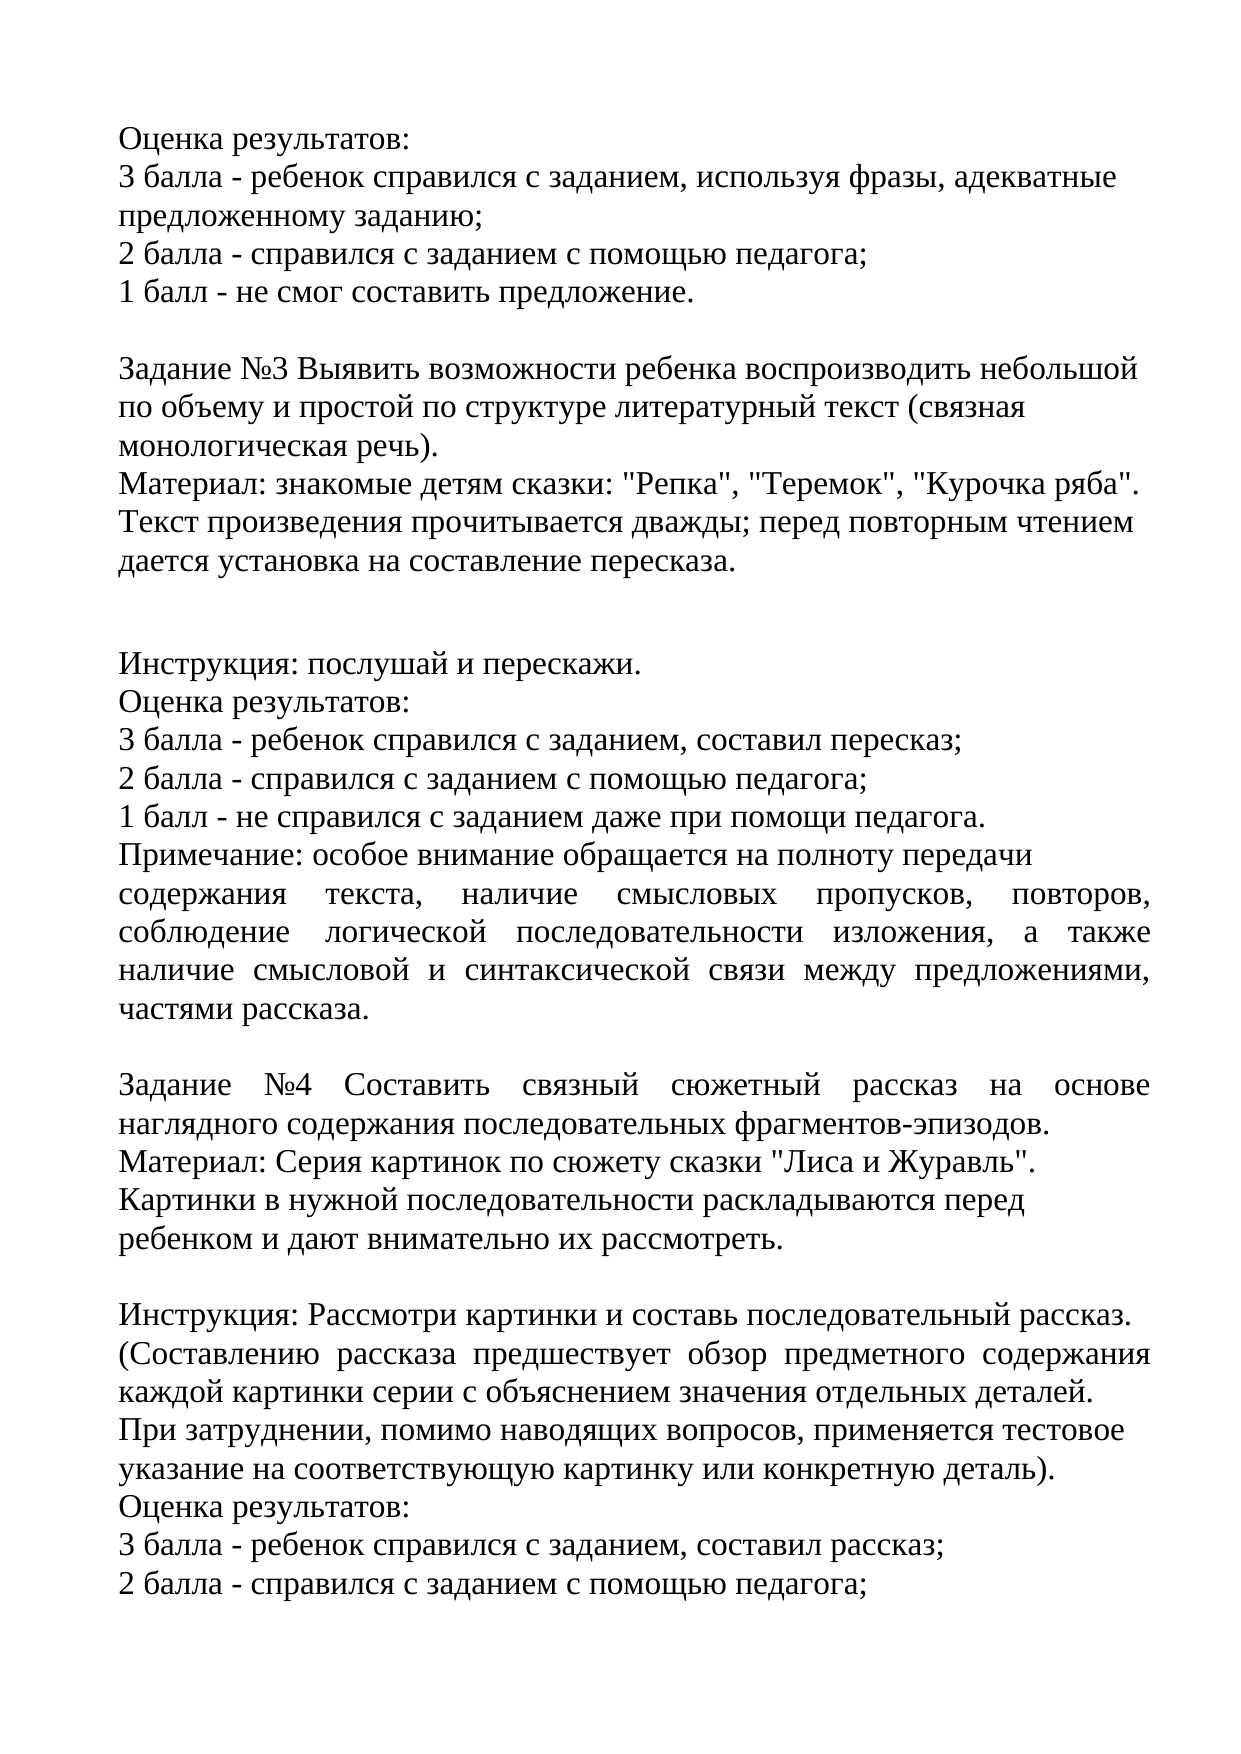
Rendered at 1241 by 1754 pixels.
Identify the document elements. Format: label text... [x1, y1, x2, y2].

text Задание №4 Составить связный сюжетный рассказ на основе наглядного содержания последовательных фрагментов-эпизодов. [118, 1065, 1152, 1141]
text 2 балла - справился с заданием с помощью педагога; [118, 1563, 1152, 1601]
text по объему и простой по структуре литературный текст (связная [118, 386, 1152, 425]
text содержания текста, наличие смысловых пропусков, повторов, соблюдение логической последовательности изложения, а также наличие смысловой и синтаксической связи между предложениями, частями рассказа. [118, 873, 1152, 1026]
text Задание №3 Выявить возможности ребенка воспроизводить небольшой [118, 348, 1152, 386]
text Картинки в нужной последовательности раскладываются перед [118, 1180, 1152, 1218]
text 1 балл - не смог составить предложение. [118, 271, 1152, 310]
text Оценка результатов: [118, 118, 1152, 156]
text 2 балла - справился с заданием с помощью педагога; [118, 233, 1152, 271]
text Оценка результатов: [118, 1486, 1152, 1525]
text 3 балла - ребенок справился с заданием, используя фразы, адекватные [118, 156, 1152, 195]
text 3 балла - ребенок справился с заданием, составил пересказ; [118, 720, 1152, 758]
text Материал: знакомые детям сказки: "Репка", "Теремок", "Курочка ряба". [118, 463, 1152, 501]
text Материал: Серия картинок по сюжету сказки "Лиса и Журавль". [118, 1141, 1152, 1180]
text предложенному заданию; [118, 195, 1152, 233]
text 1 балл - не справился с заданием даже при помощи педагога. [118, 796, 1152, 835]
text Инструкция: Рассмотри картинки и составь последовательный рассказ. [118, 1295, 1152, 1333]
text Оценка результатов: [118, 681, 1152, 720]
text ребенком и дают внимательно их рассмотреть. [118, 1218, 1152, 1256]
text (Составлению рассказа предшествует обзор предметного содержания каждой картинки серии с объяснением значения отдельных деталей. [118, 1333, 1152, 1410]
text Текст произведения прочитывается дважды; перед повторным чтением [118, 501, 1152, 540]
text указание на соответствующую картинку или конкретную деталь). [118, 1448, 1152, 1486]
text монологическая речь). [118, 425, 1152, 463]
text При затруднении, помимо наводящих вопросов, применяется тестовое [118, 1410, 1152, 1448]
text дается установка на составление пересказа. [118, 540, 1152, 578]
text 3 балла - ребенок справился с заданием, составил рассказ; [118, 1525, 1152, 1563]
text Инструкция: послушай и перескажи. [118, 643, 1152, 681]
text 2 балла - справился с заданием с помощью педагога; [118, 758, 1152, 796]
text Примечание: особое внимание обращается на полноту передачи [118, 835, 1152, 873]
